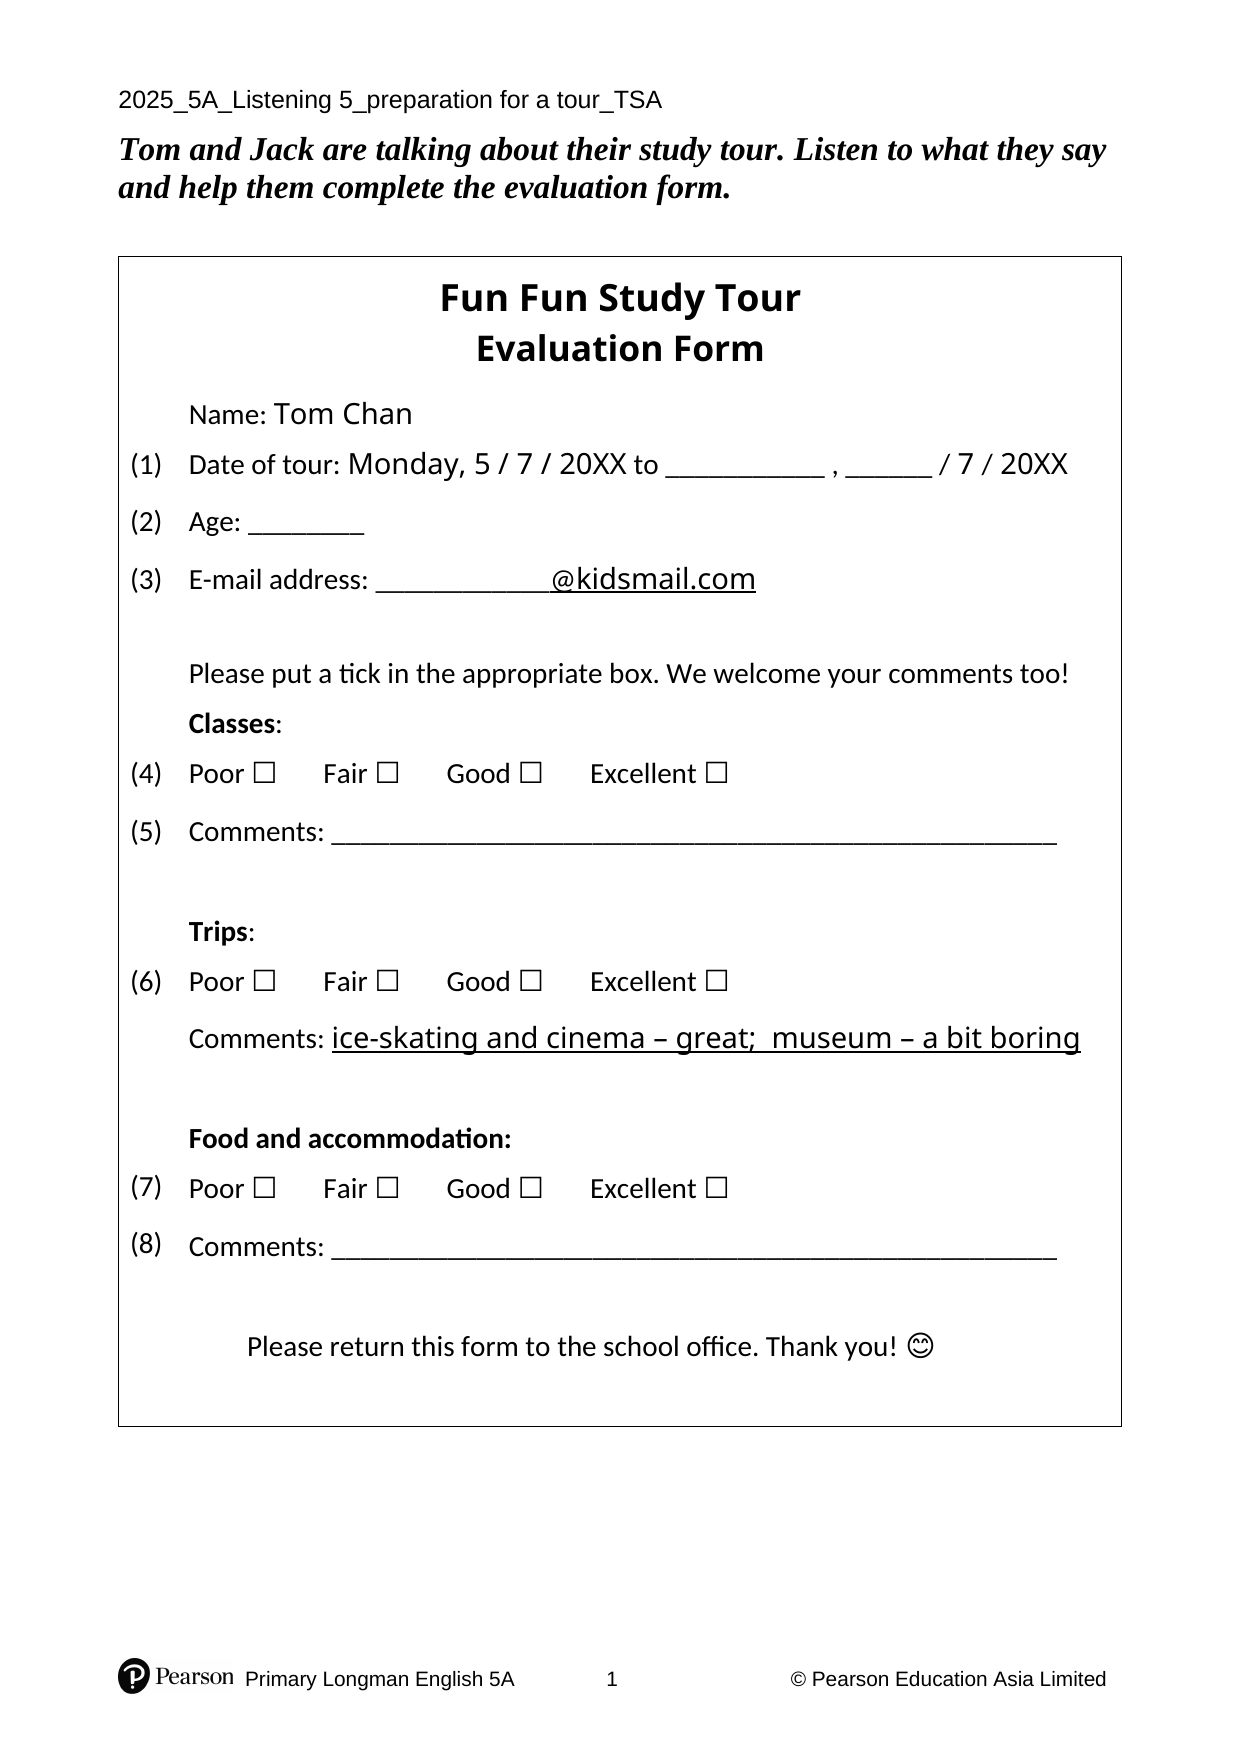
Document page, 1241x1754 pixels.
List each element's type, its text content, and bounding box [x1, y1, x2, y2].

table_cell (4) (5) (6) (7) (8) [119, 641, 177, 1426]
table_cell (1) (2) (3) [119, 382, 177, 641]
table_cell Please put a tick in the appropriate box. We welcome your comments too! Classes: Poor Fair Good Excellent Comments: __________________________________________________ Trips: Poor Fair Good Excellent Comments: ice-skating and cinema – great; museum – a bit boring Food and accommodation: Poor Fair Good Excellent Comments: __________________________________________________ Please return this form to the school office. Thank you! [177, 641, 1121, 1426]
table_header Fun Fun Study Tour Evaluation Form [119, 257, 1121, 382]
text Tom and Jack are talking about their study tour. Listen to what they say and help them complete the evaluation form. [118, 131, 1122, 206]
table_cell Name: Tom Chan Date of tour: Monday, 5 / 7 / 20XX to ___________ , ______ / 7 / 20XX Age: ________ E-mail address: ____________@kidsmail.com [177, 382, 1121, 641]
picture [118, 1658, 234, 1694]
